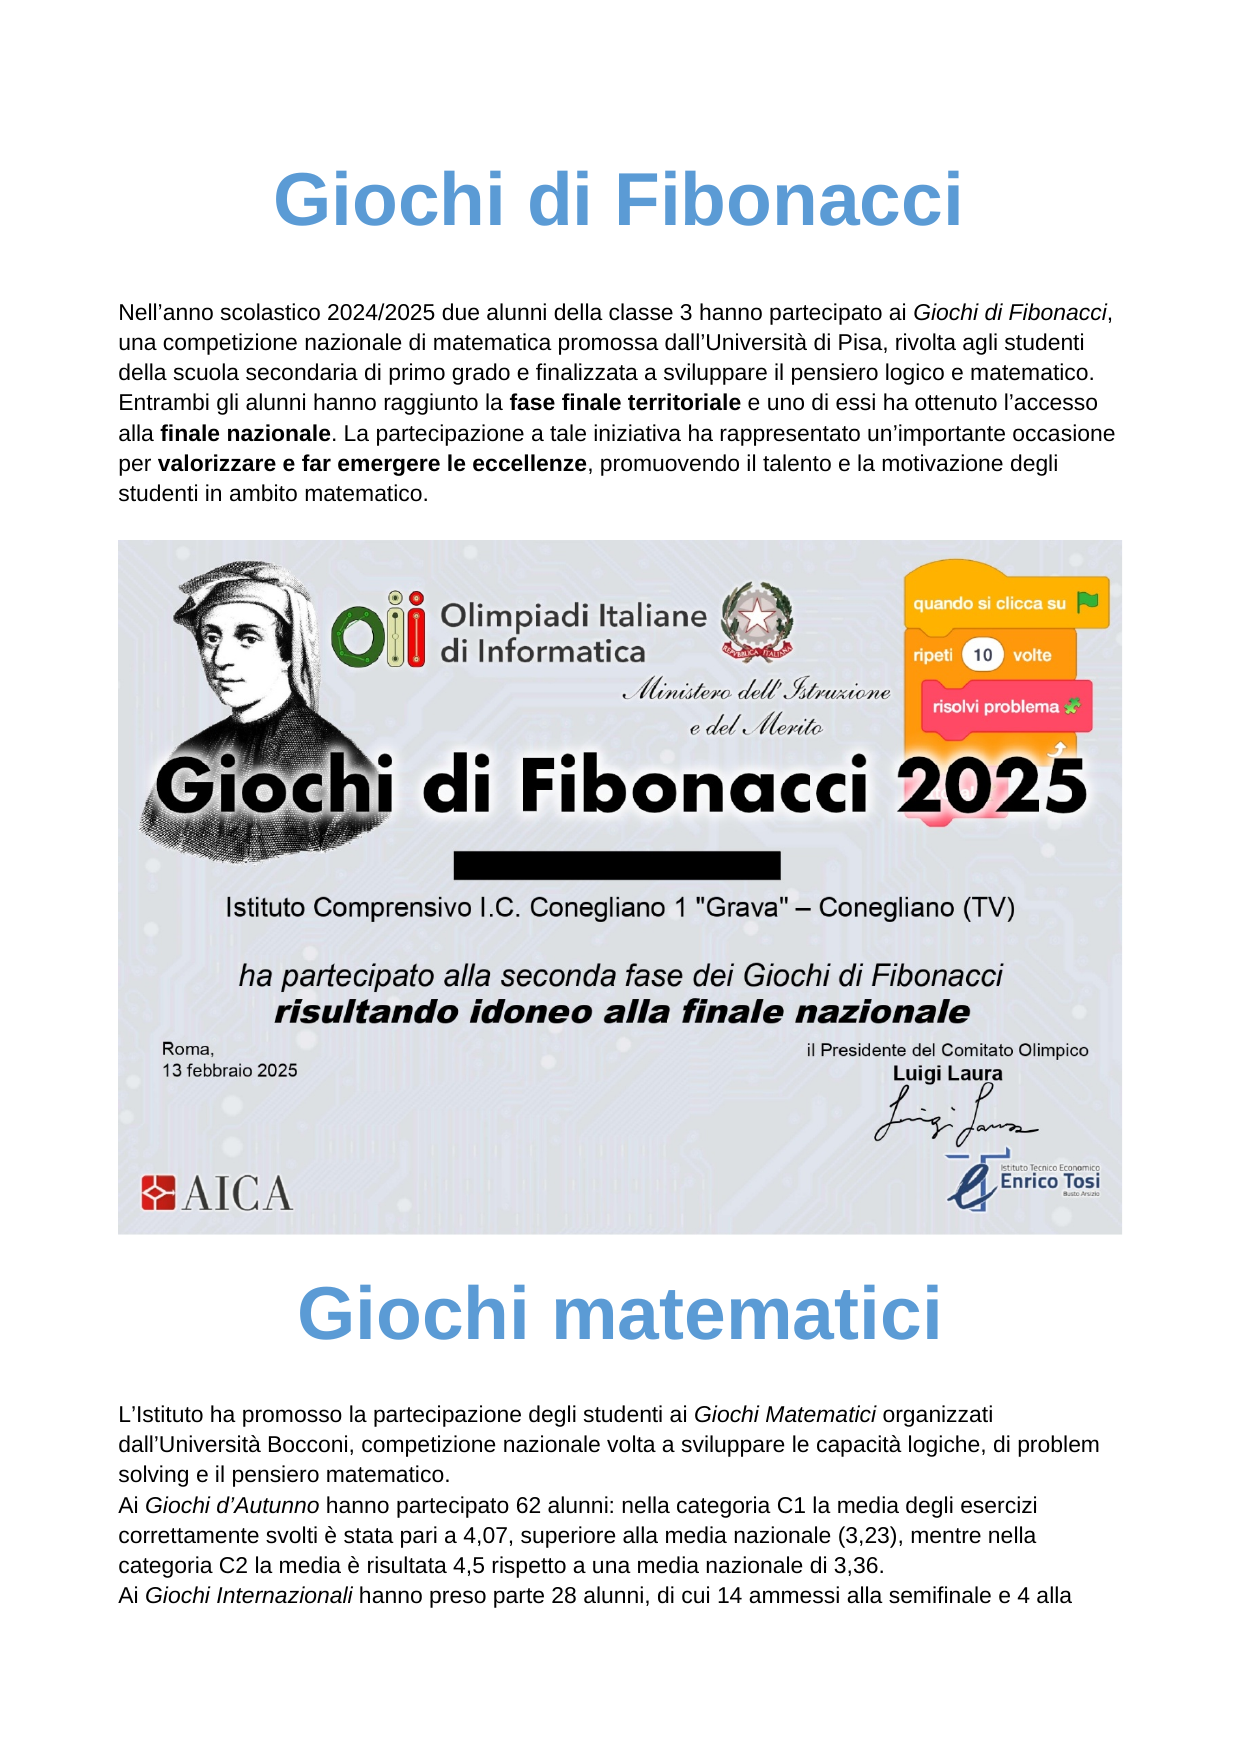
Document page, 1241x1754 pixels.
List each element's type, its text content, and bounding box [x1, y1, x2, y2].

text Giochi matematici [118, 1269, 1122, 1355]
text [118, 1401, 1122, 1608]
picture [118, 540, 1123, 1235]
text Nell’anno scolastico 2024/2025 due alunni della classe 3 hanno partecipato ai Giochi di Fibonacci, una competizione nazionale di matematica promossa dall’Università di Pisa, rivolta agli studenti della scuola secondaria di primo grado e finalizzata a sviluppare il pensiero logico e matematico. Entrambi gli alunni hanno raggiunto la fase finale territoriale e uno di essi ha ottenuto l’accesso alla finale nazionale. La partecipazione a tale iniziativa ha rappresentato un’importante occasione per valorizzare e far emergere le eccellenze, promuovendo il talento e la motivazione degli studenti in ambito matematico. [118, 299, 1122, 506]
